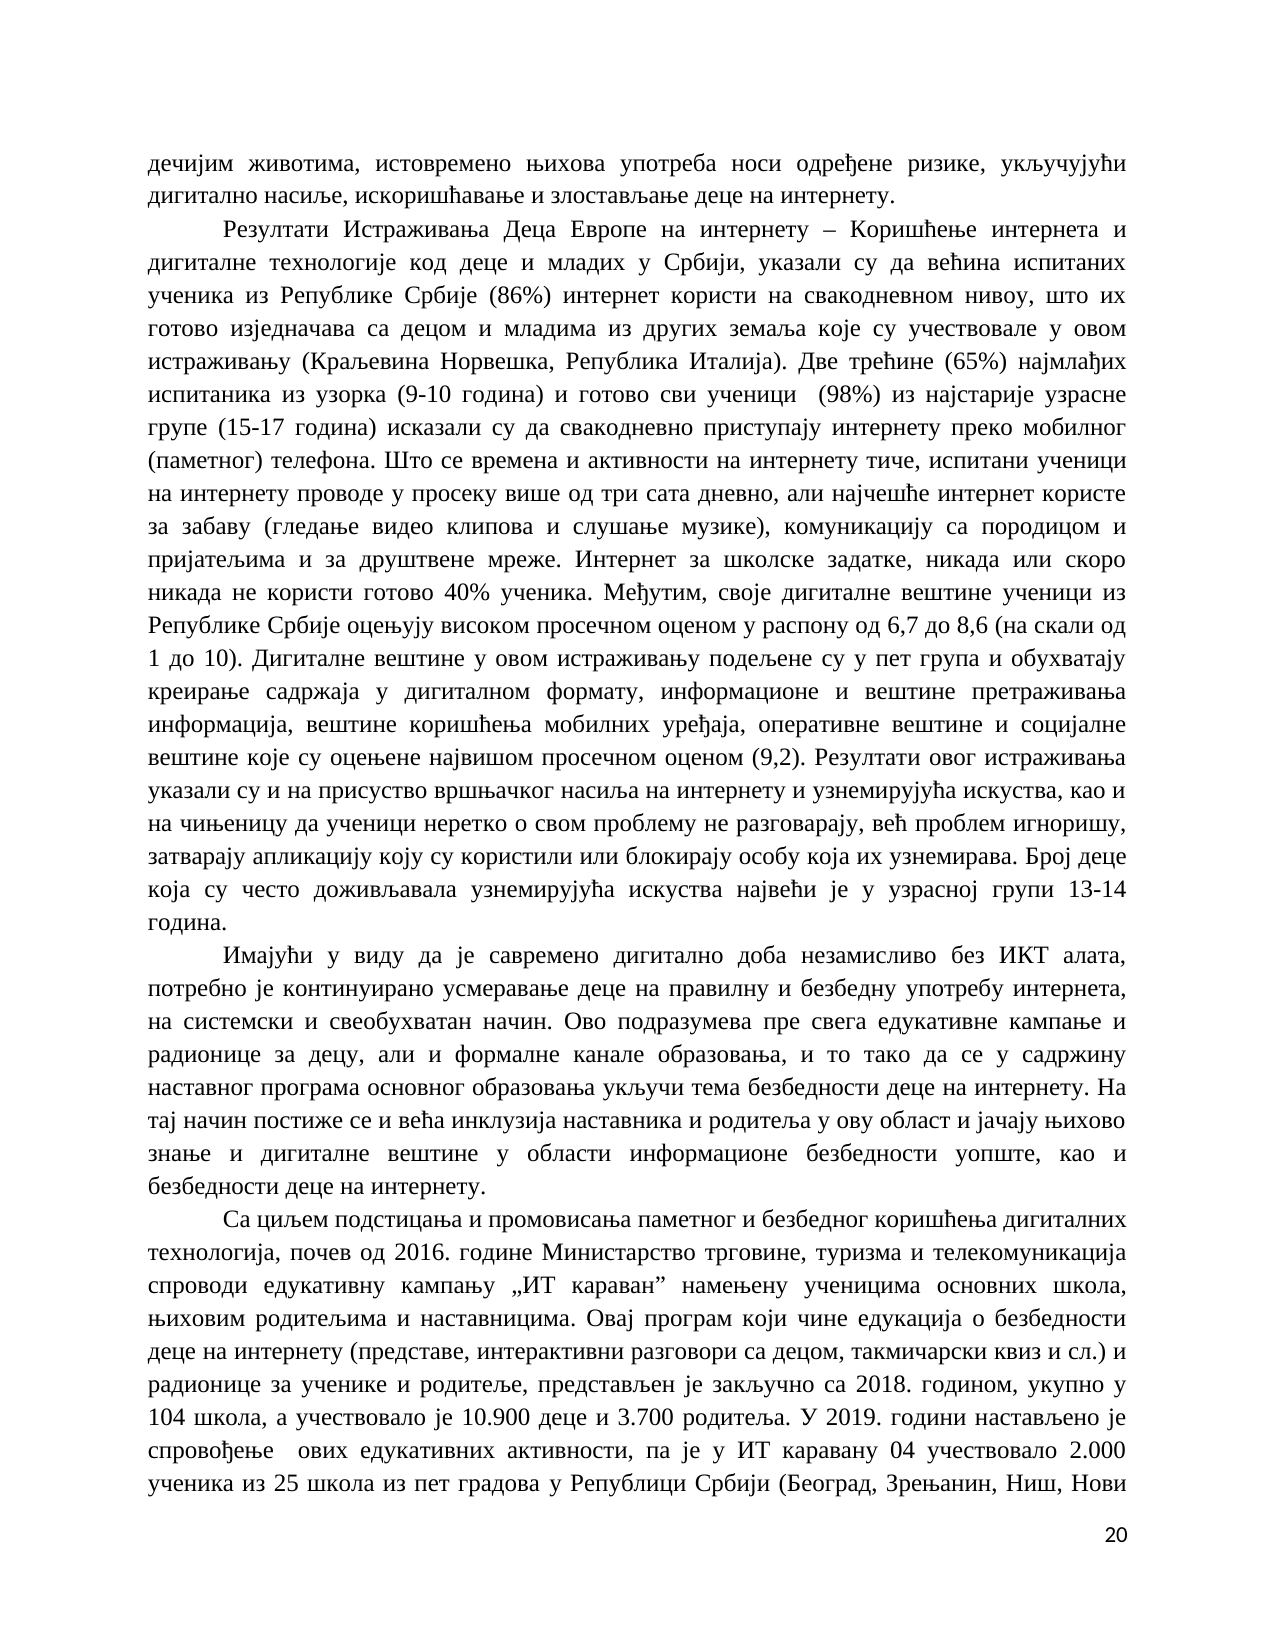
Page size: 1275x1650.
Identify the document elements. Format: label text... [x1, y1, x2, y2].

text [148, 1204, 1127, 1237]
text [148, 148, 1127, 209]
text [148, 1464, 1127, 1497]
text Имајући у виду да је савремено дигитално доба незамисливо без ИКТ алата, потребно је континуирано усмеравање деце на правилну и безбедну употребу интернета, на системски и свеобухватан начин. Ово подразумева пре свега едукативне кампање и радионице за децу, али и формалне канале образовања, и то тако да се у садржину наставног програма основног образовања укључи тема безбедности деце на интернету. На тај начин постиже се и већа инклузија наставника и родитеља у ову област и јачају њихово знање и дигиталне вештине у области информационе безбедности уопште, као и безбедности деце на интернету. [148, 940, 1127, 1200]
text Резултати Истраживања Деца Европе на интернету – Коришћење интернета и дигиталне технологије код деце и младих у Србији, указали су да већина испитаних ученика из Републике Србије (86%) интернет користи на свакодневном нивоу, што их готово изједначава са децом и младима из других земаља које су учествовале у овом истраживању (Краљевина Норвешка, Република Италија). Две трећине (65%) најмлађих испитаника из узорка (9-10 година) и готово сви ученици (98%) из најстарије узрасне групе (15-17 година) исказали су да свакодневно приступају интернету преко мобилног (паметног) телефона. Што се времена и активности на интернету тиче, испитани ученици на интернету проводе у просеку више од три сата дневно, али најчешће интернет користе за забаву (гледање видео клипова и слушање музике), комуникацију са породицом и пријатељима и за друштвене мреже. Интернет за школске задатке, никада или скоро никада не користи готово 40% ученика. Међутим, своје дигиталне вештине ученици из Републике Србије оцењују високом просечном оценом у распону од 6,7 до 8,6 (на скали од 1 до 10). Дигиталне вештине у овом истраживању подељене су у пет група и обухватају креирање садржаја у дигиталном формату, информационе и вештине претраживања информација, вештине коришћења мобилних уређаја, оперативне вештине и социјалне вештине које су оцењене највишом просечном оценом (9,2). Резултати овог истраживања указали су и на присуство вршњачког насиља на интернету и узнемирујућа искуства, као и на чињеницу да ученици неретко о свом проблему не разговарају, већ проблем игноришу, затварају апликацију коју су користили или блокирају особу која их узнемирава. Број деце која су често доживљавала узнемирујућа искуства највећи је у узрасној групи 13-14 година. [148, 214, 1127, 936]
